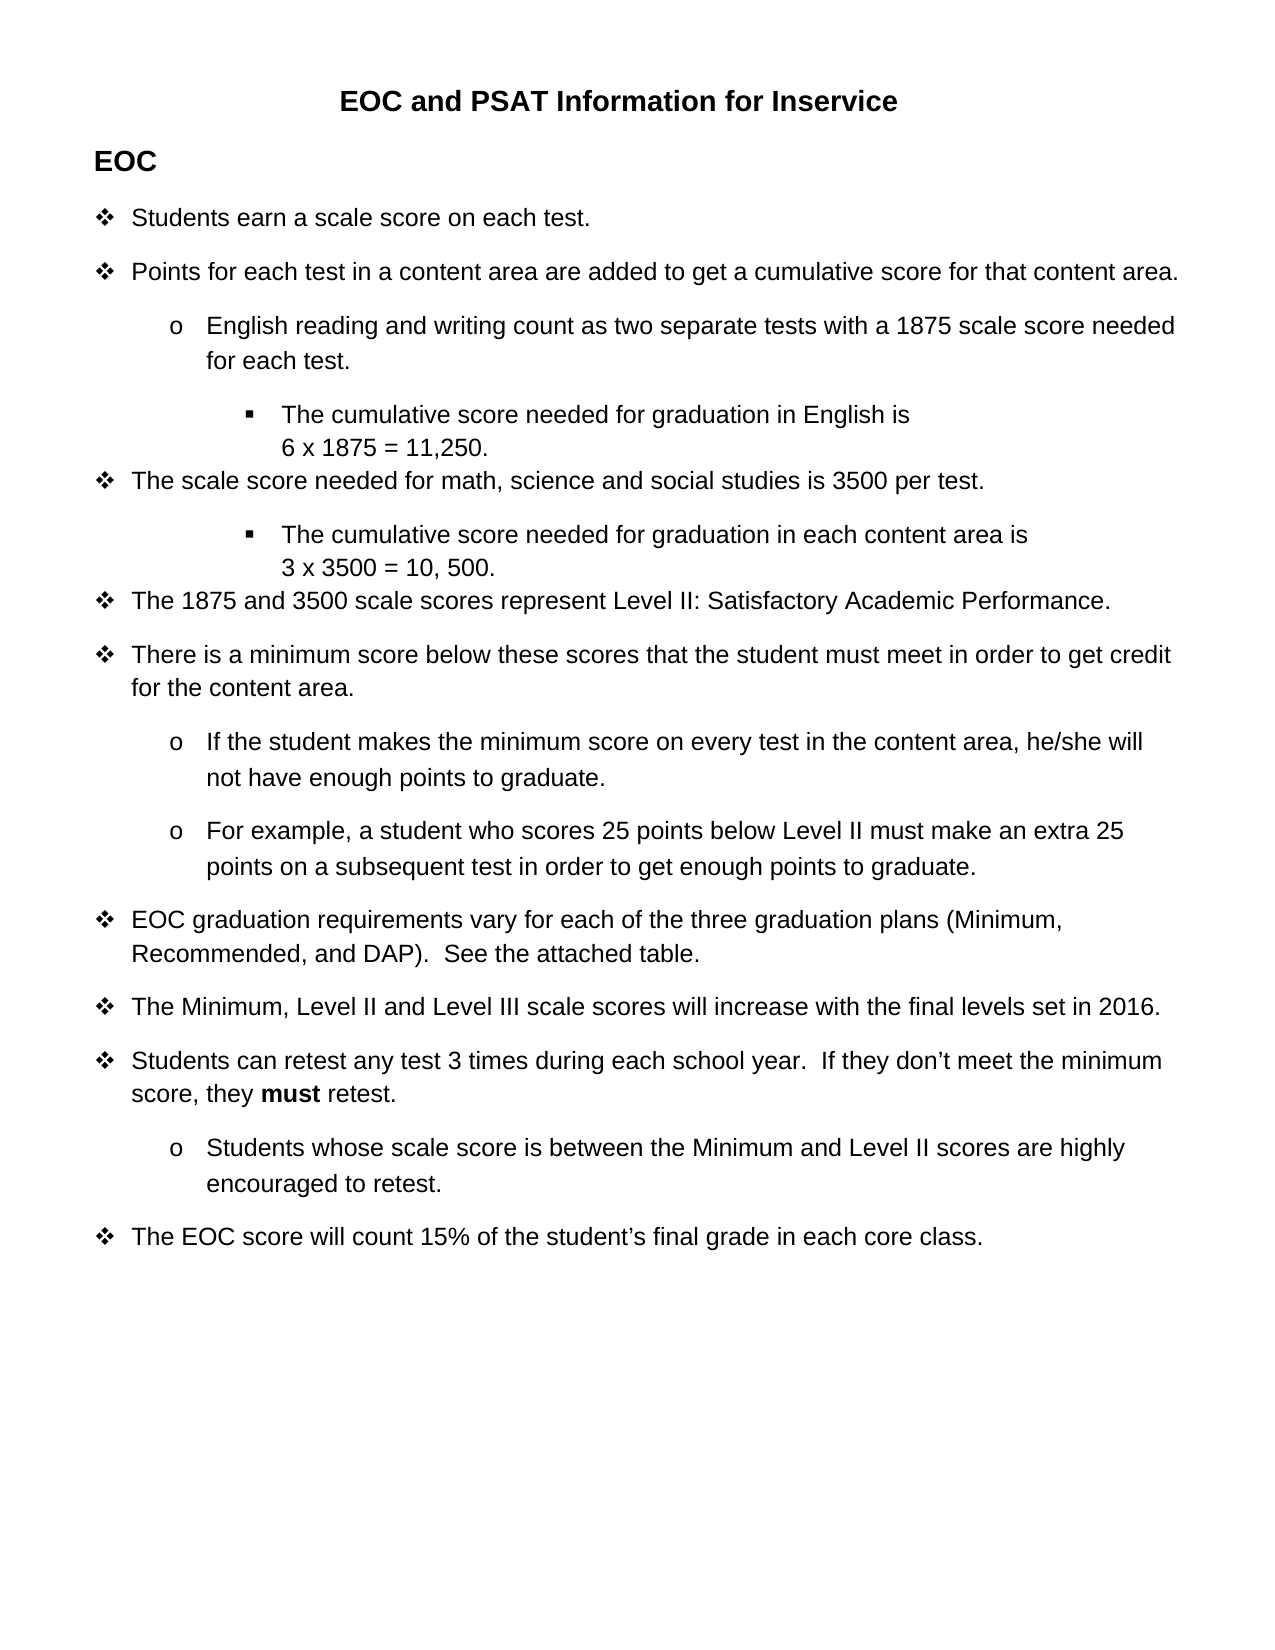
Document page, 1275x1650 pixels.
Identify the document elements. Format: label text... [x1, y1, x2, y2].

list There is a minimum score below these scores that the student must meet in order to get credit for the content area. [94, 640, 1181, 702]
list English reading and writing count as two separate tests with a 1875 scale score needed for each test. [169, 311, 1181, 375]
list The 1875 and 3500 scale scores represent Level II: Satisfactory Academic Performance. [94, 586, 1181, 615]
list The Minimum, Level II and Level III scale scores will increase with the final levels set in 2016. [94, 992, 1181, 1021]
list If the student makes the minimum score on every test in the content area, he/she will not have enough points to graduate. [169, 727, 1181, 791]
text EOC and PSAT Information for Inservice [56, 84, 1181, 118]
list The cumulative score needed for graduation in each content area is [244, 520, 1181, 549]
text 3 x 3500 = 10, 500. [56, 553, 1181, 582]
list Students earn a scale score on each test. [94, 203, 1181, 232]
list The scale score needed for math, science and social studies is 3500 per test. [94, 466, 1181, 495]
list For example, a student who scores 25 points below Level II must make an extra 25 points on a subsequent test in order to get enough points to graduate. [169, 816, 1181, 880]
text EOC [56, 144, 1181, 177]
list EOC graduation requirements vary for each of the three graduation plans (Minimum, Recommended, and DAP). See the attached table. [94, 905, 1181, 967]
list Students can retest any test 3 times during each school year. If they don’t meet the minimum score, they must retest. [94, 1046, 1181, 1108]
list The EOC score will count 15% of the student’s final grade in each core class. [94, 1222, 1181, 1251]
list The cumulative score needed for graduation in English is [244, 400, 1181, 429]
list Points for each test in a content area are added to get a cumulative score for that content area. [94, 257, 1181, 286]
text 6 x 1875 = 11,250. [206, 433, 1181, 462]
list Students whose scale score is between the Minimum and Level II scores are highly encouraged to retest. [169, 1133, 1181, 1197]
